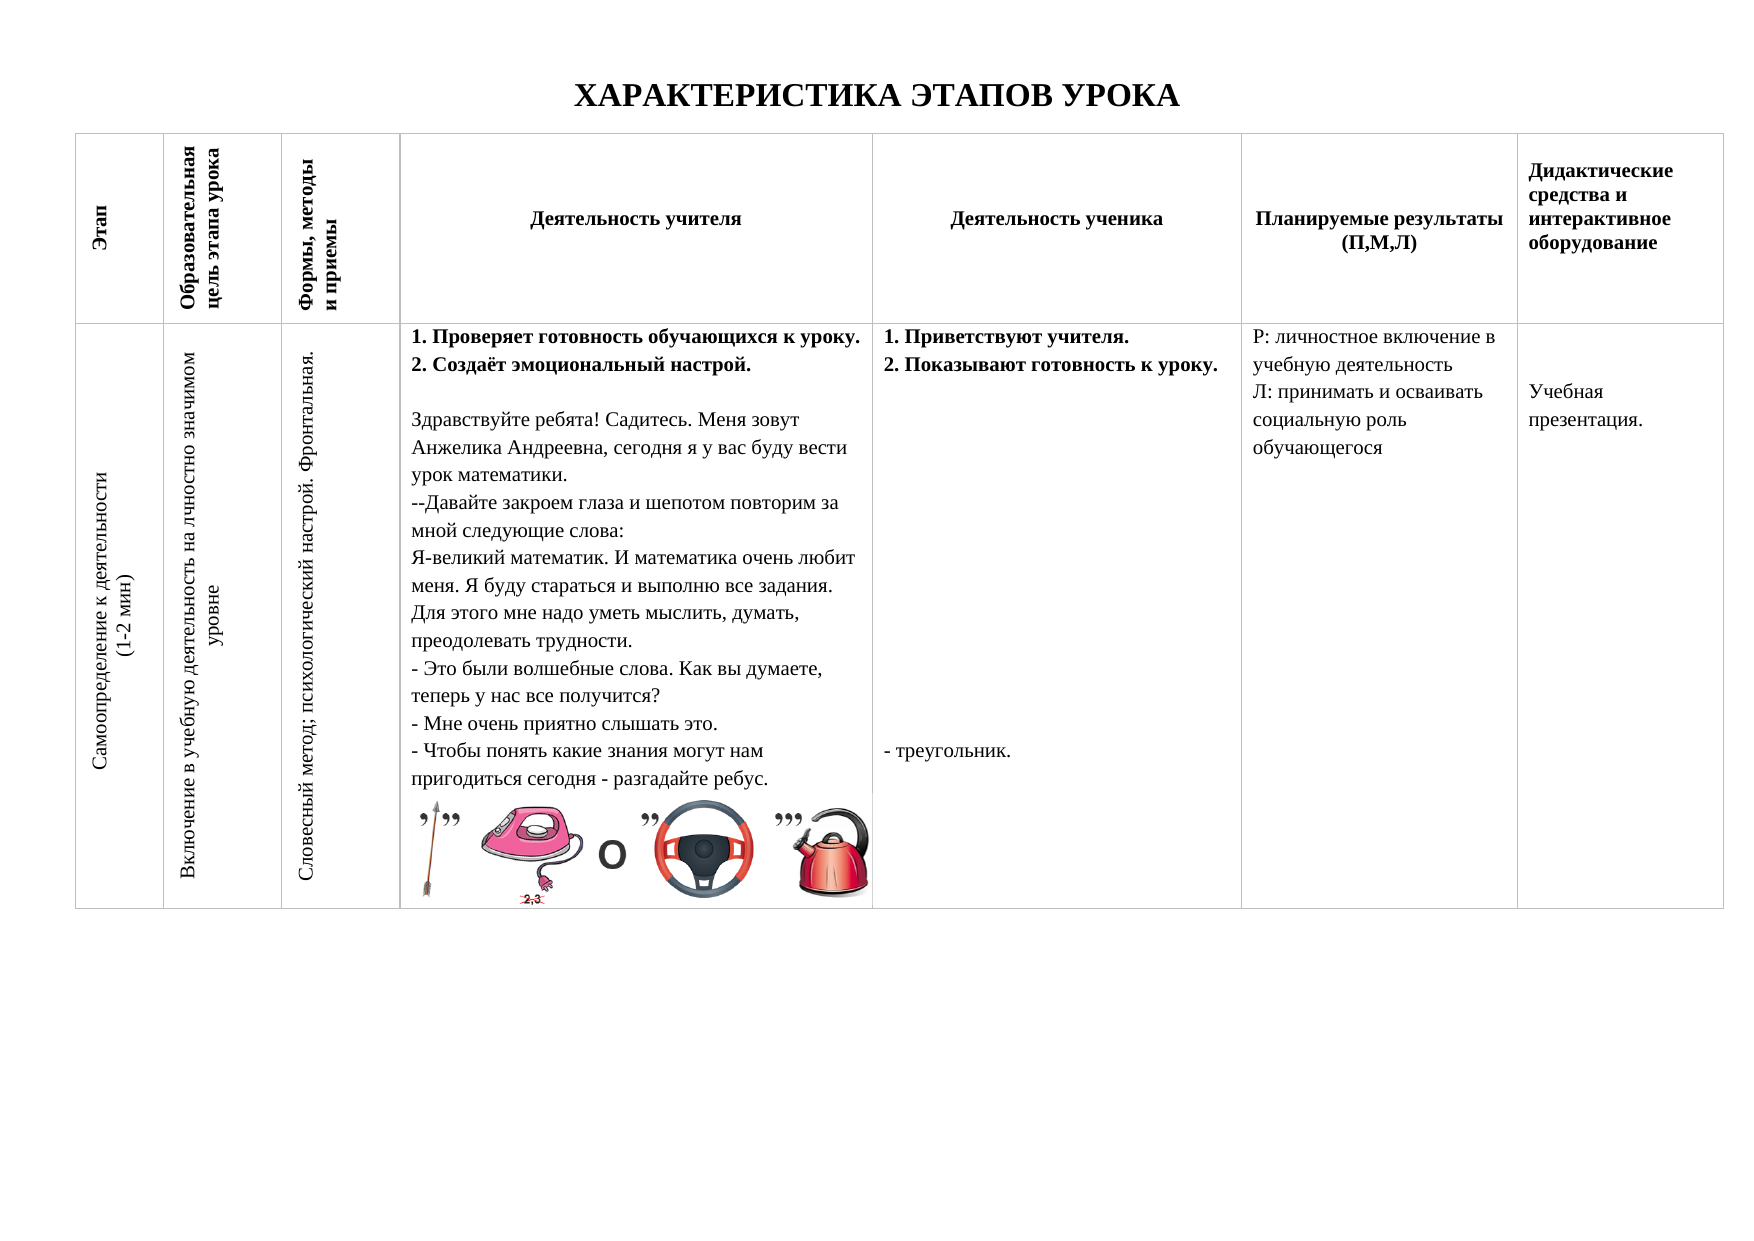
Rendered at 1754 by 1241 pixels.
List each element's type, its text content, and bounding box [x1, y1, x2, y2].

table_cell Самоопределение к деятельности (1-2 мин) [76, 324, 163, 908]
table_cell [1518, 324, 1723, 908]
table_header Планируемые результаты (П,М,Л) [1242, 134, 1517, 323]
table_cell 1. Проверяет готовность обучающихся к уроку. 2. Создаёт эмоциональный настрой. Здравствуйте ребята! Садитесь. Меня зовут Анжелика Андреевна, сегодня я у вас буду вести урок математики. --Давайте закроем глаза и шепотом повторим за мной следующие слова: Я-великий математик. И математика очень любит меня. Я буду стараться и выполню все задания. Для этого мне надо уметь мыслить, думать, преодолевать трудности. - Это были волшебные слова. Как вы думаете, теперь у нас все получится? - Мне очень приятно слышать это. - Чтобы понять какие знания могут нам пригодиться сегодня - разгадайте ребус. [401, 324, 872, 908]
table_cell Словесный метод; психологический настрой. Фронтальная. [282, 324, 399, 908]
table_header Деятельность ученика [873, 134, 1241, 323]
text ХАРАКТЕРИСТИКА ЭТАПОВ УРОКА [75, 75, 1679, 113]
table_header Этап [76, 134, 163, 323]
table_header Образовательная цель этапа урока [164, 134, 281, 323]
table_header Дидактические средства и интерактивное оборудование [1518, 134, 1723, 323]
table_cell Включение в учебную деятельность на лчностно значимом уровне [164, 324, 281, 908]
table_header Формы, методы и приемы [282, 134, 399, 323]
table_cell 1. Приветствуют учителя. 2. Показывают готовность к уроку. - треугольник. [873, 324, 1241, 908]
picture [411, 793, 873, 905]
table_cell Р: личностное включение в учебную деятельность Л: принимать и осваивать социальную роль обучающегося [1242, 324, 1517, 908]
table_header Деятельность учителя [401, 134, 872, 323]
